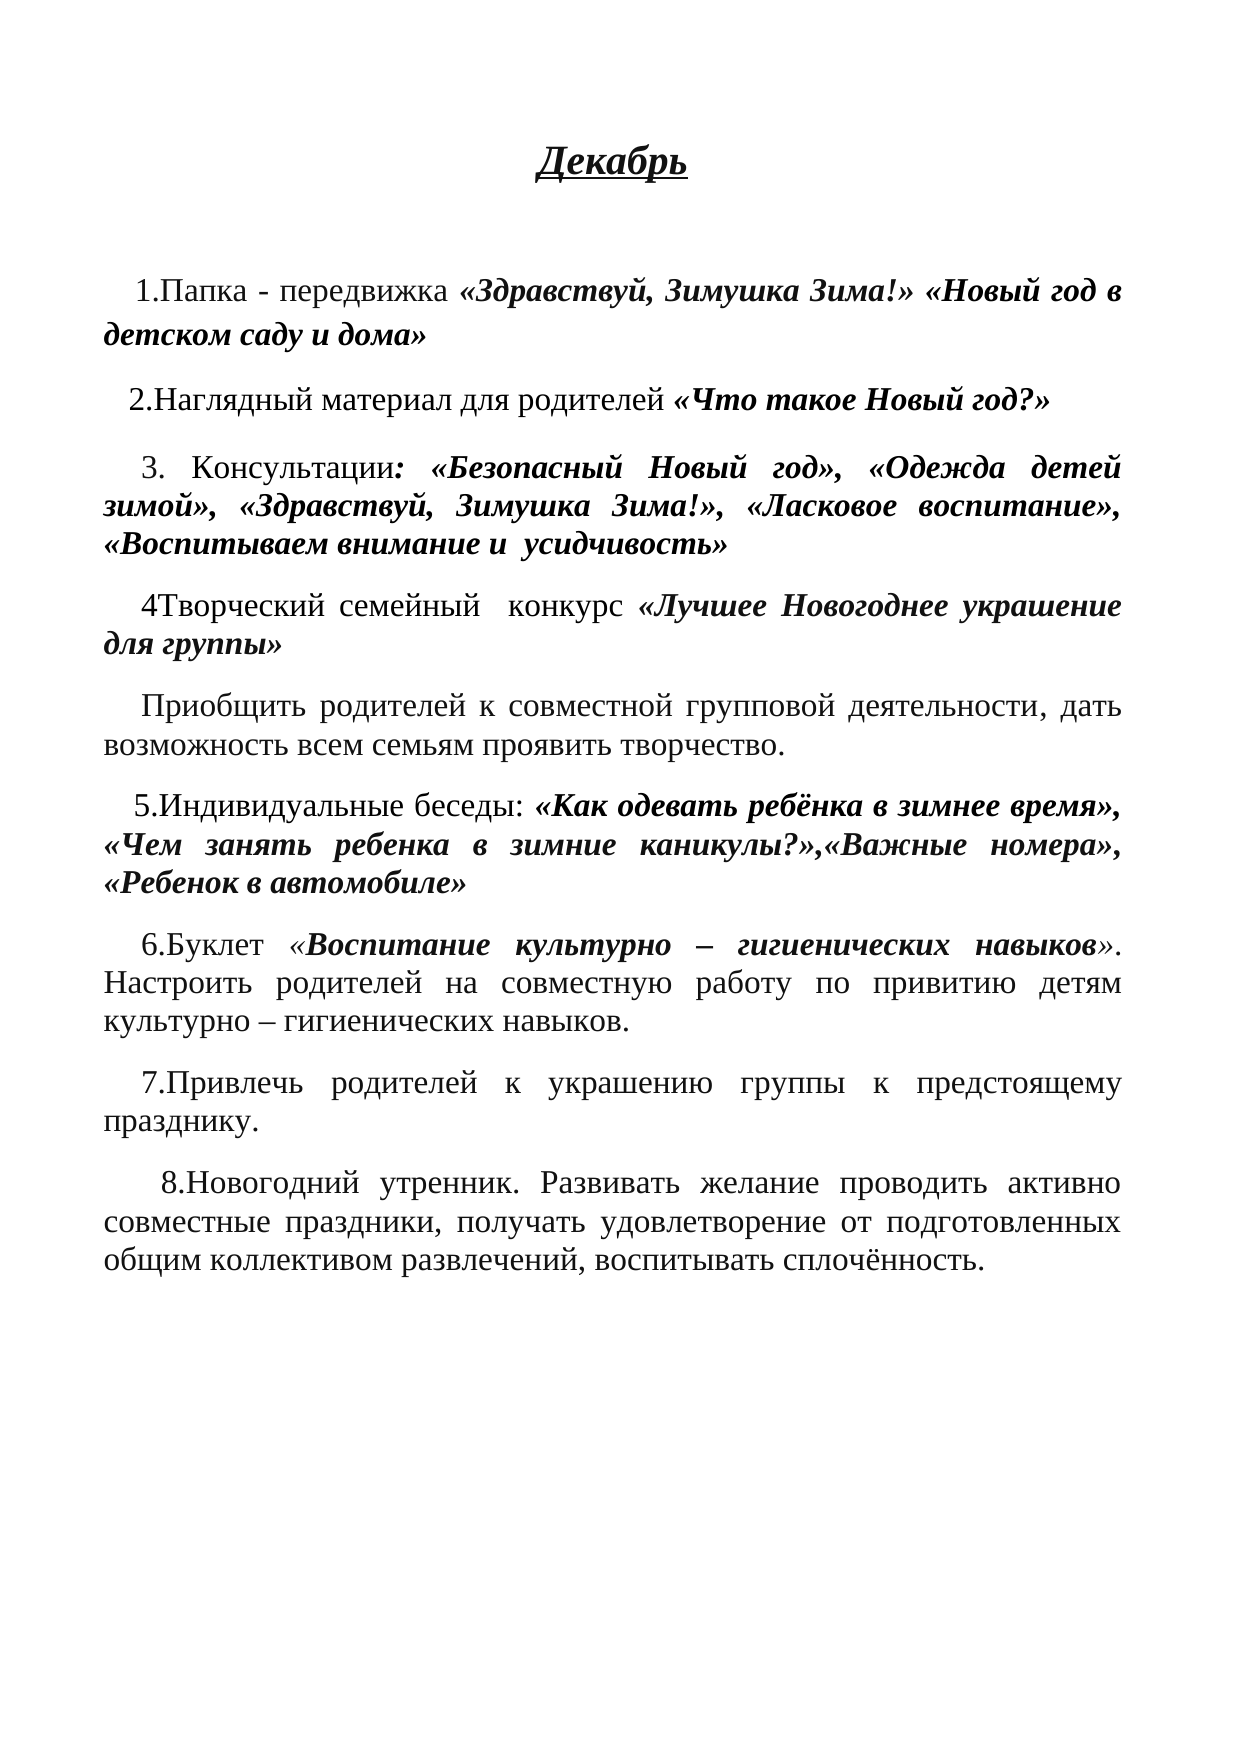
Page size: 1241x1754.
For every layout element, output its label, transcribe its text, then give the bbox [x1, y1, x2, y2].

text 2.Наглядный материал для родителей «Что такое Новый год?» [103, 379, 1122, 418]
text 5.Индивидуальные беседы: «Как одевать ребёнка в зимнее время», «Чем занять ребенка в зимние каникулы?»,«Важные номера», «Ребенок в автомобиле» [103, 786, 1122, 901]
text 7.Привлечь родителей к украшению группы к предстоящему празднику. [103, 1062, 1122, 1139]
text Приобщить родителей к совместной групповой деятельности, дать возможность всем семьям проявить творчество. [103, 685, 1122, 762]
text 4Творческий семейный конкурс «Лучшее Новогоднее украшение для группы» [103, 585, 1122, 662]
text 3. Консультации: «Безопасный Новый год», «Одежда детей зимой», «Здравствуй, Зимушка Зима!», «Ласковое воспитание», «Воспитываем внимание и усидчивость» [103, 447, 1122, 562]
text 8.Новогодний утренник. Развивать желание проводить активно совместные праздники, получать удовлетворение от подготовленных общим коллективом развлечений, воспитывать сплочённость. [103, 1162, 1122, 1277]
text 1.Папка - передвижка «Здравствуй, Зимушка Зима!» «Новый год в детском саду и дома» [103, 270, 1122, 353]
text Декабрь [103, 135, 1122, 183]
text 6.Буклет «Воспитание культурно – гигиенических навыков». Настроить родителей на совместную работу по привитию детям культурно – гигиенических навыков. [103, 924, 1122, 1039]
